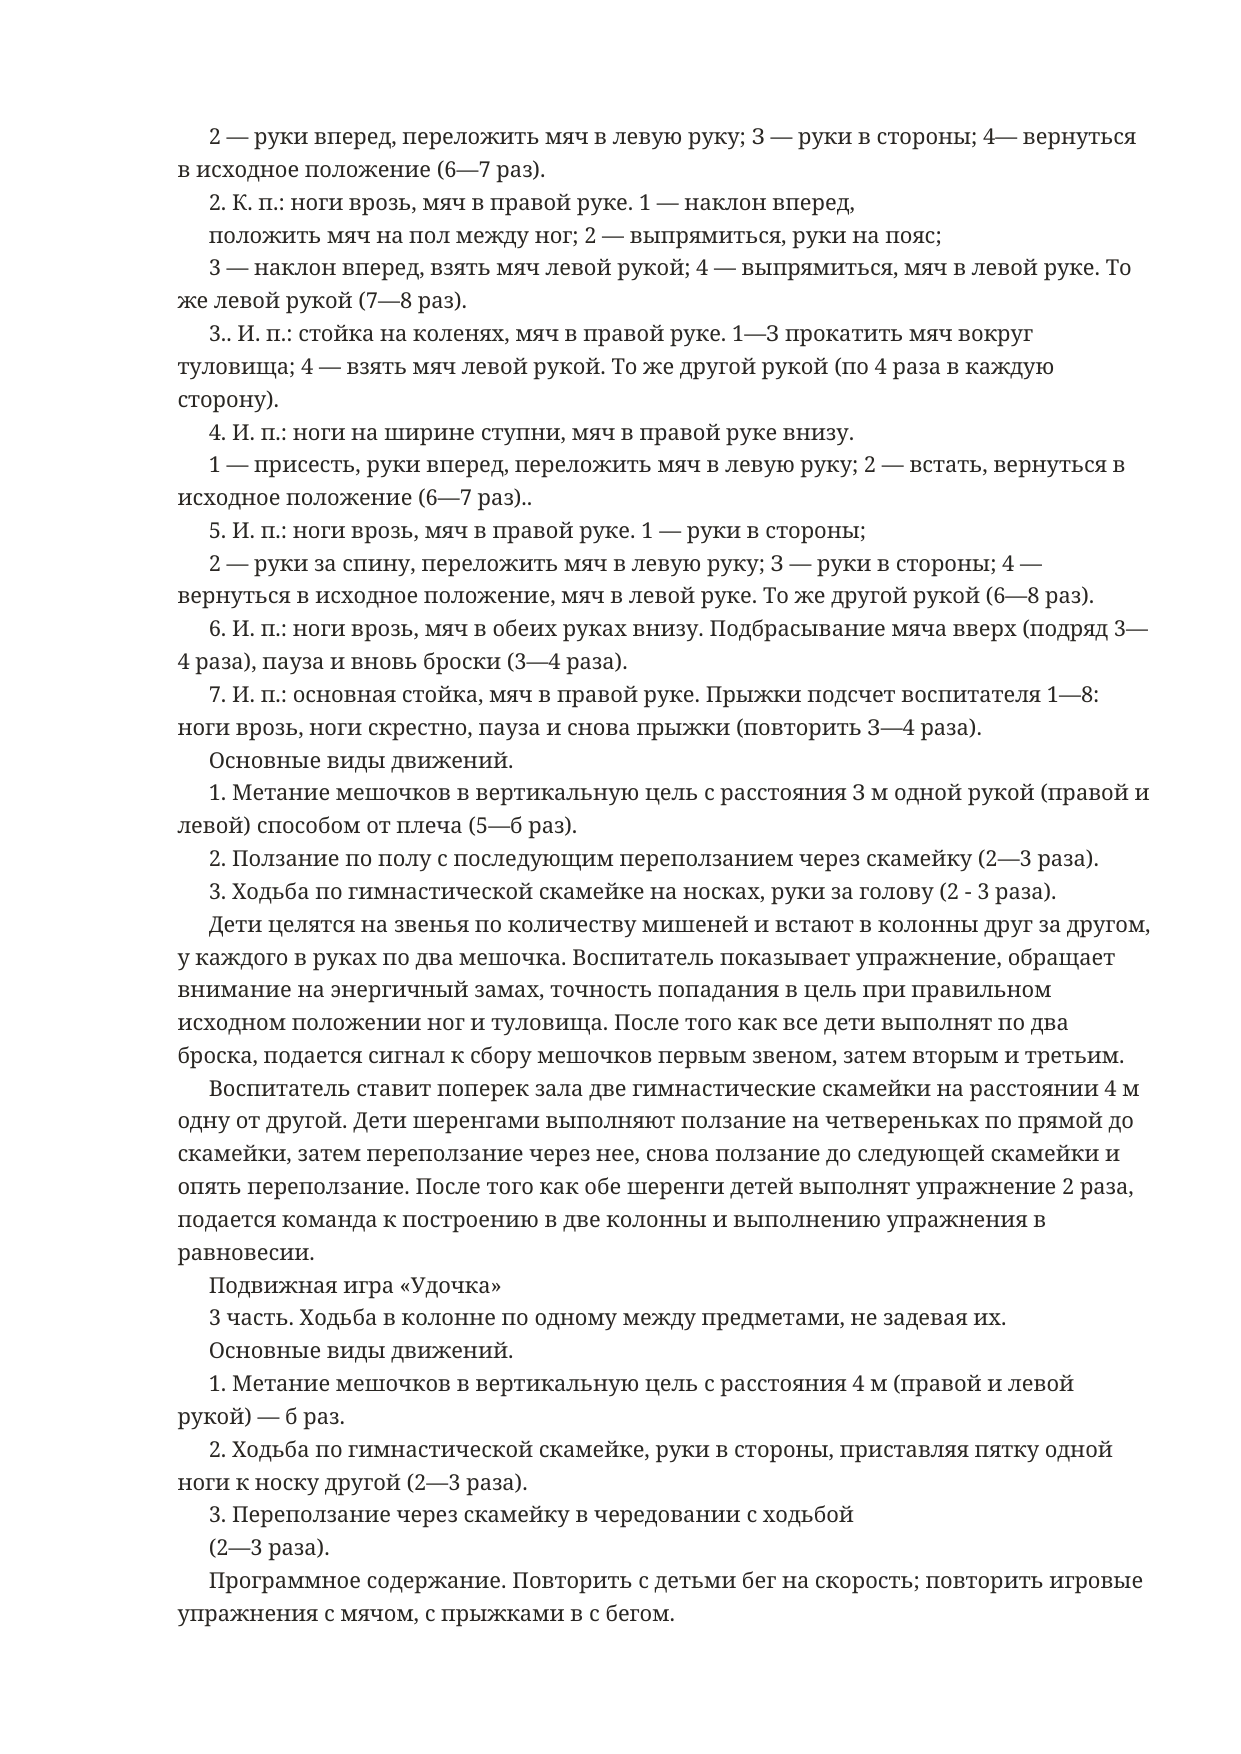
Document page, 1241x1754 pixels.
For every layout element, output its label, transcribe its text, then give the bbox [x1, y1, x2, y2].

text 3. Переползание через скамейку в чередовании с ходьбой [177, 1496, 1152, 1529]
text 3.. И. п.: стойка на коленях, мяч в правой руке. 1—З прокатить мяч вокруг туловища; 4 — взять мяч левой рукой. То же другой рукой (по 4 раза в каждую сторону). [177, 315, 1152, 413]
text 3. Ходьба по гимнастической скамейке на носках, руки за голову (2 - 3 раза). [177, 873, 1152, 906]
text положить мяч на пол между ног; 2 — выпрямиться, руки на пояс; [177, 217, 1152, 249]
text Основные виды движений. [177, 1332, 1152, 1365]
text 2. Ползание по полу с последующим переползанием через скамейку (2—3 раза). [177, 840, 1152, 873]
text (2—3 раза). [177, 1529, 1152, 1562]
text 4. И. п.: ноги на ширине ступни, мяч в правой руке внизу. [177, 413, 1152, 446]
text 2. Ходьба по гимнастической скамейке, руки в стороны, приставляя пятку одной ноги к носку другой (2—3 раза). [177, 1431, 1152, 1496]
text Основные виды движений. [177, 742, 1152, 774]
text 6. И. п.: ноги врозь, мяч в обеих руках внизу. Подбрасывание мяча вверх (подряд 3—4 раза), пауза и вновь броски (3—4 раза). [177, 610, 1152, 676]
text 1 — присесть, руки вперед, переложить мяч в левую руку; 2 — встать, вернуться в исходное положение (6—7 раз).. [177, 446, 1152, 512]
text 3 — наклон вперед, взять мяч левой рукой; 4 — выпрямиться, мяч в левой руке. То же левой рукой (7—8 раз). [177, 249, 1152, 315]
text 2 — руки вперед, переложить мяч в левую руку; З — руки в стороны; 4— вернуться в исходное положение (6—7 раз). [177, 118, 1152, 184]
text Воспитатель ставит поперек зала две гимнастические скамейки на расстоянии 4 м одну от другой. Дети шеренгами выполняют ползание на четвереньках по прямой до скамейки, затем переползание через нее, снова ползание до следующей скамейки и опять переползание. После того как обе шеренги детей выполнят упражнение 2 раза, подается команда к построению в две колонны и выполнению упражнения в равновесии. [177, 1070, 1152, 1267]
text Программное содержание. Повторить с детьми бег на скорость; повторить игровые упражнения с мячом, с прыжками в с бегом. [177, 1562, 1152, 1627]
text 7. И. п.: основная стойка, мяч в правой руке. Прыжки подсчет воспитателя 1—8: ноги врозь, ноги скрестно, пауза и снова прыжки (повторить З—4 раза). [177, 676, 1152, 742]
text 3 часть. Ходьба в колонне по одному между предметами, не задевая их. [177, 1299, 1152, 1332]
text Подвижная игра «Удочка» [177, 1267, 1152, 1299]
text Дети целятся на звенья по количеству мишеней и встают в колонны друг за другом, у каждого в руках по два мешочка. Воспитатель показывает упражнение, обращает внимание на энергичный замах, точность попадания в цель при правильном исходном положении ног и туловища. После того как все дети выполнят по два броска, подается сигнал к сбору мешочков первым звеном, затем вторым и третьим. [177, 906, 1152, 1070]
text 2 — руки за спину, переложить мяч в левую руку; З — руки в стороны; 4 — вернуться в исходное положение, мяч в левой руке. То же другой рукой (6—8 раз). [177, 545, 1152, 610]
text 1. Метание мешочков в вертикальную цель с расстояния З м одной рукой (правой и левой) способом от плеча (5—б раз). [177, 774, 1152, 840]
text 2. К. п.: ноги врозь, мяч в правой руке. 1 — наклон вперед, [177, 184, 1152, 217]
text 5. И. п.: ноги врозь, мяч в правой руке. 1 — руки в стороны; [177, 512, 1152, 545]
text 1. Метание мешочков в вертикальную цель с расстояния 4 м (правой и левой рукой) — б раз. [177, 1365, 1152, 1431]
